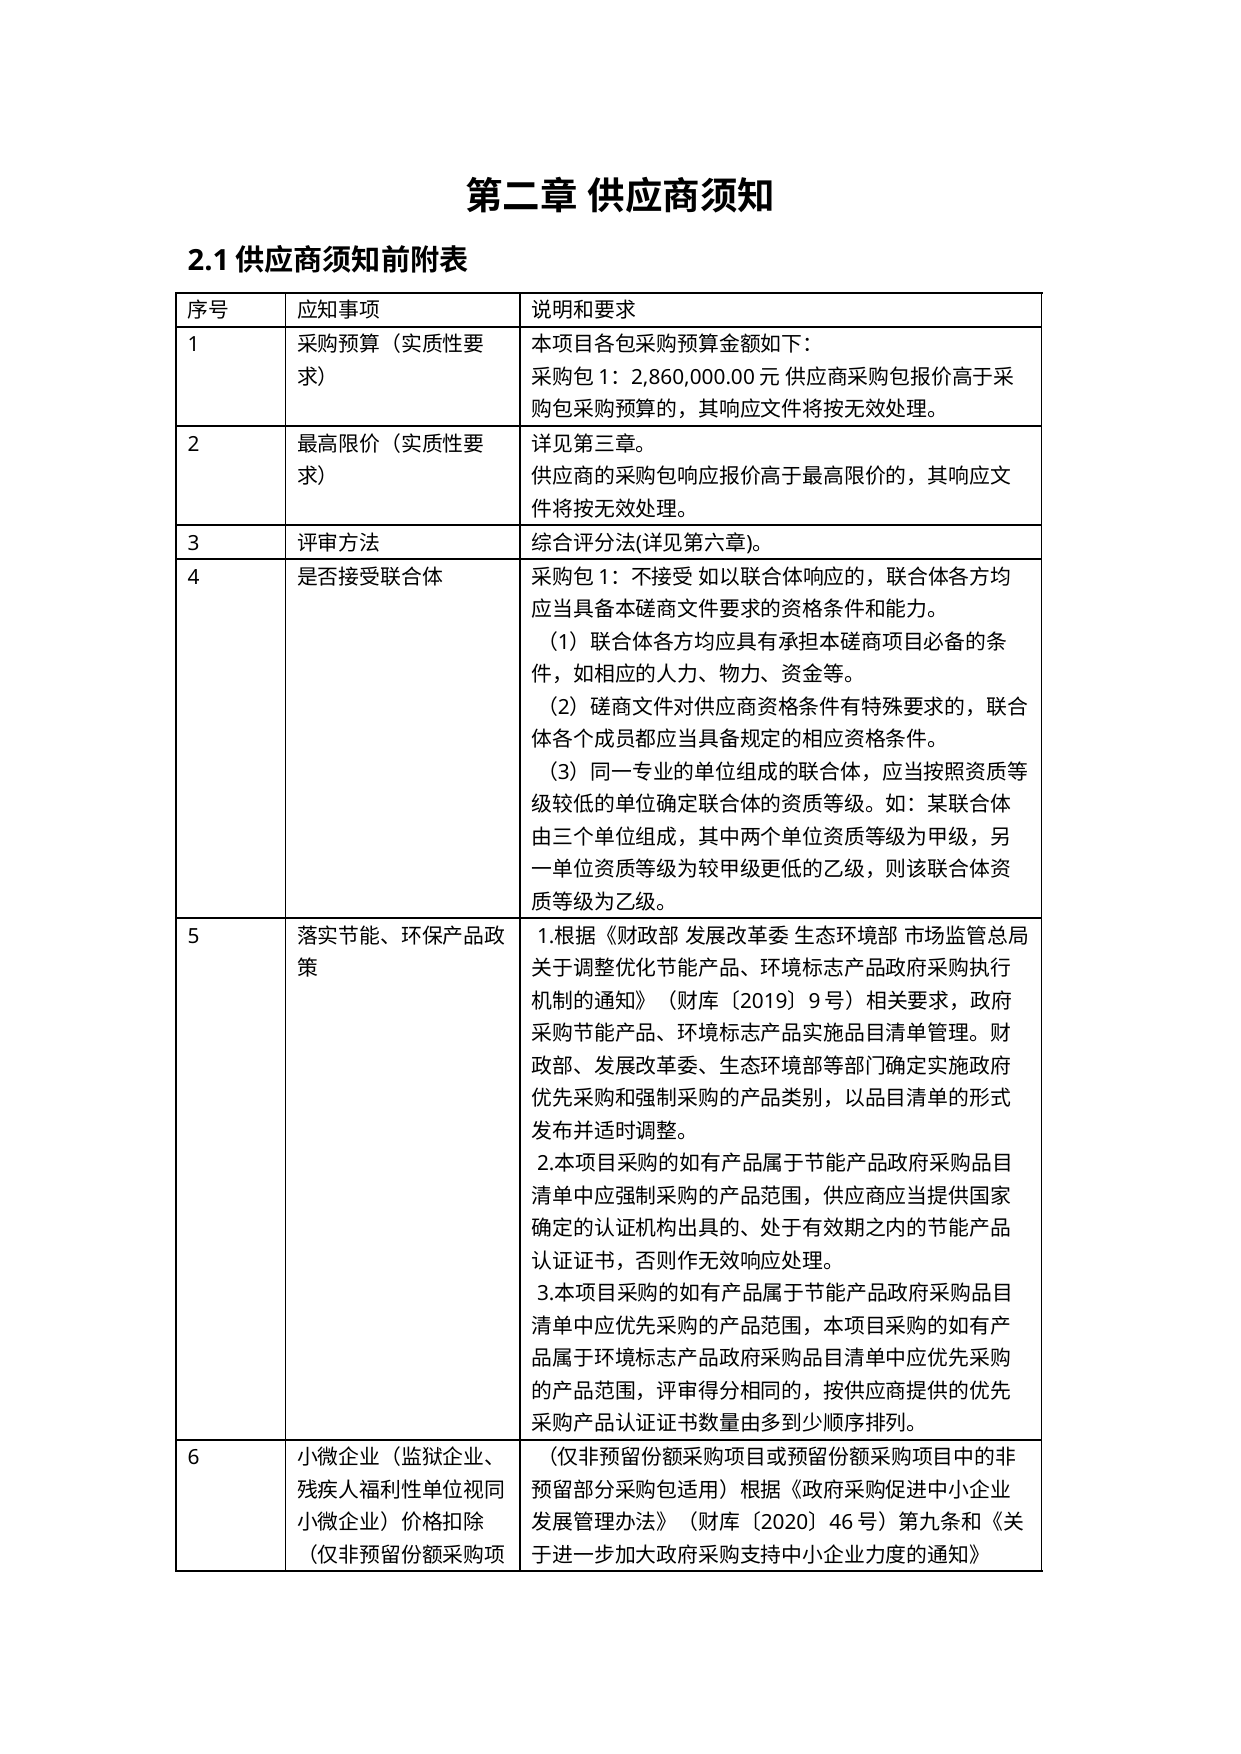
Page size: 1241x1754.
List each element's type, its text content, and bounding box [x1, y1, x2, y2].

text 2.1供应商须知前附表 [187, 227, 1053, 292]
table_cell 落实节能、环保产品政策 [286, 919, 519, 1439]
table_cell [286, 1441, 519, 1570]
table_cell 是否接受联合体 [286, 560, 519, 917]
table_header 应知事项 [286, 294, 519, 326]
table_cell 4 [177, 560, 285, 917]
text 第二章 供应商须知 [187, 162, 1053, 227]
table_cell 1.根据《财政部 发展改革委 生态环境部 市场监管总局关于调整优化节能产品、环境标志产品政府采购执行机制的通知》（财库〔2019〕9号）相关要求，政府采购节能产品、环境标志产品实施品目清单管理。财政部、发展改革委、生态环境部等部门确定实施政府优先采购和强制采购的产品类别，以品目清单的形式发布并适时调整。 2.本项目采购的如有产品属于节能产品政府采购品目清单中应强制采购的产品范围，供应商应当提供国家确定的认证机构出具的、处于有效期之内的节能产品认证证书，否则作无效响应处理。 3.本项目采购的如有产品属于节能产品政府采购品目清单中应优先采购的产品范围，本项目采购的如有产品属于环境标志产品政府采购品目清单中应优先采购的产品范围，评审得分相同的，按供应商提供的优先采购产品认证证书数量由多到少顺序排列。 [521, 919, 1041, 1439]
table_header 序号 [177, 294, 285, 326]
table_cell 5 [177, 919, 285, 1439]
table_cell 2 [177, 427, 285, 524]
table_cell 3 [177, 526, 285, 558]
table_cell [521, 1441, 1041, 1570]
table_cell 最高限价（实质性要求） [286, 427, 519, 524]
table_cell 综合评分法(详见第六章)。 [521, 526, 1041, 558]
table_cell 本项目各包采购预算金额如下： 采购包1：2,860,000.00元 供应商采购包报价高于采购包采购预算的，其响应文件将按无效处理。 [521, 328, 1041, 425]
table_cell 评审方法 [286, 526, 519, 558]
table_cell 采购预算（实质性要求） [286, 328, 519, 425]
table_cell 采购包1：不接受 如以联合体响应的，联合体各方均应当具备本磋商文件要求的资格条件和能力。 （1）联合体各方均应具有承担本磋商项目必备的条件，如相应的人力、物力、资金等。 （2）磋商文件对供应商资格条件有特殊要求的，联合体各个成员都应当具备规定的相应资格条件。 （3）同一专业的单位组成的联合体，应当按照资质等级较低的单位确定联合体的资质等级。如：某联合体由三个单位组成，其中两个单位资质等级为甲级，另一单位资质等级为较甲级更低的乙级，则该联合体资质等级为乙级。 [521, 560, 1041, 917]
table_cell 6 [177, 1441, 285, 1570]
table_header 说明和要求 [521, 294, 1041, 326]
table_cell 详见第三章。 供应商的采购包响应报价高于最高限价的，其响应文件将按无效处理。 [521, 427, 1041, 524]
table_cell 1 [177, 328, 285, 425]
